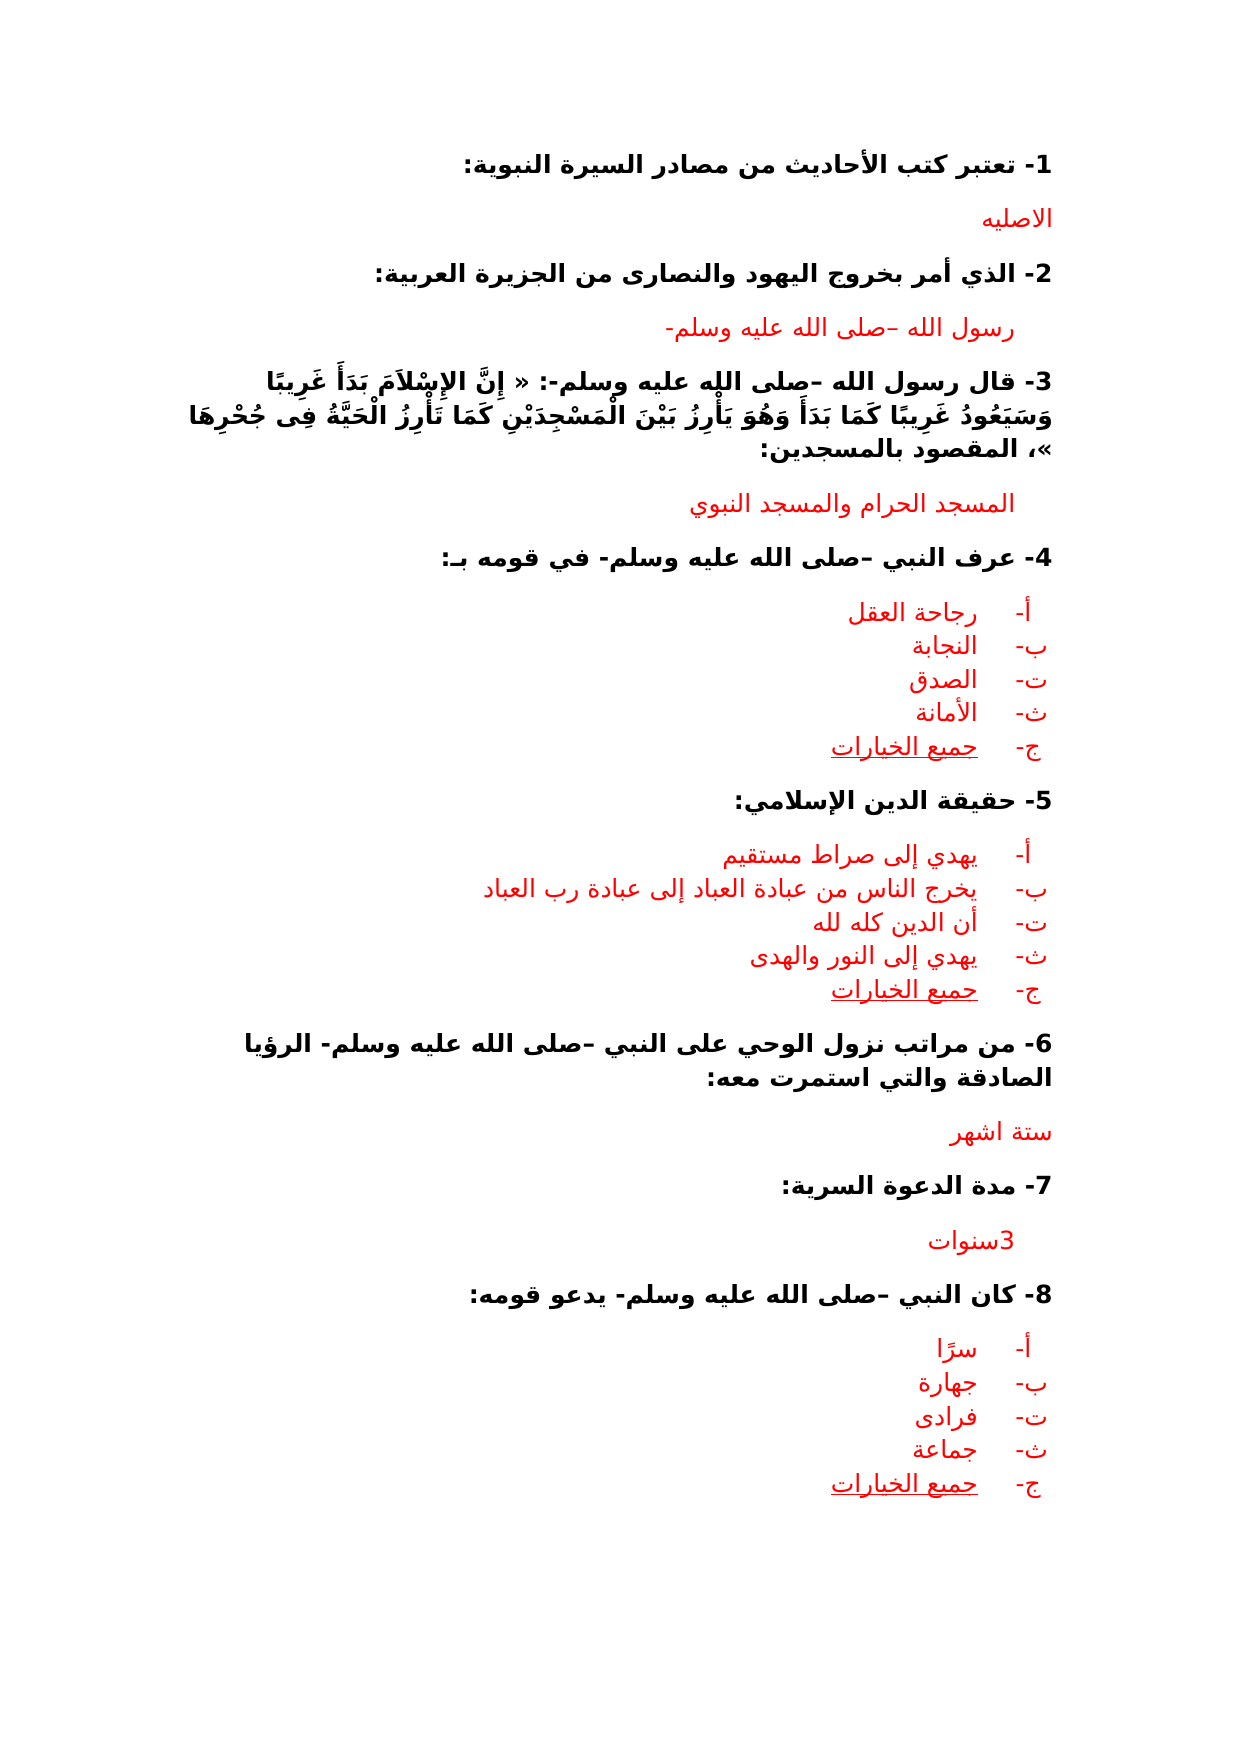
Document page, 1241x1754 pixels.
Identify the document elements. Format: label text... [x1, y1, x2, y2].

list جميع الخيارات [187, 732, 1015, 761]
list جماعة [187, 1435, 1015, 1464]
list سرًا [187, 1334, 1015, 1364]
text الاصليه [187, 204, 1053, 233]
text 6- من مراتب نزول الوحي على النبي –صلى الله عليه وسلم- الرؤيا الصادقة والتي استمرت معه: [187, 1029, 1053, 1092]
text المسجد الحرام والمسجد النبوي [187, 489, 1015, 518]
list يهدي إلى النور والهدى [187, 941, 1015, 970]
list أن الدين كله لله [187, 908, 1015, 937]
list فرادى [187, 1402, 1015, 1431]
list النجابة [187, 631, 1015, 660]
text 7- مدة الدعوة السرية: [187, 1171, 1053, 1201]
text 3- قال رسول الله –صلى الله عليه وسلم-: « إِنَّ الإِسْلاَمَ بَدَأَ غَرِيبًا وَسَيَعُودُ غَرِيبًا كَمَا بَدَأَ وَهُوَ يَأْرِزُ بَيْنَ الْمَسْجِدَيْنِ كَمَا تَأْرِزُ الْحَيَّةُ فِى جُحْرِهَا »، المقصود بالمسجدين: [187, 367, 1053, 464]
text 2- الذي أمر بخروج اليهود والنصارى من الجزيرة العربية: [187, 259, 1053, 288]
text 5- حقيقة الدين الإسلامي: [187, 786, 1053, 815]
list جهارة [187, 1368, 1015, 1397]
list الأمانة [187, 698, 1015, 727]
list يخرج الناس من عبادة العباد إلى عبادة رب العباد [187, 874, 1015, 903]
text 8- كان النبي –صلى الله عليه وسلم- يدعو قومه: [187, 1280, 1053, 1309]
list رجاحة العقل [187, 598, 1015, 627]
list جميع الخيارات [187, 1469, 1015, 1498]
list يهدي إلى صراط مستقيم [187, 841, 1015, 870]
text 3سنوات [187, 1226, 1015, 1255]
text 1- تعتبر كتب الأحاديث من مصادر السيرة النبوية: [187, 150, 1053, 179]
text 4- عرف النبي –صلى الله عليه وسلم- في قومه بـ: [187, 543, 1053, 572]
text رسول الله –صلى الله عليه وسلم- [187, 313, 1015, 342]
text ستة اشهر [187, 1117, 1053, 1146]
list جميع الخيارات [187, 975, 1015, 1004]
list الصدق [187, 665, 1015, 694]
